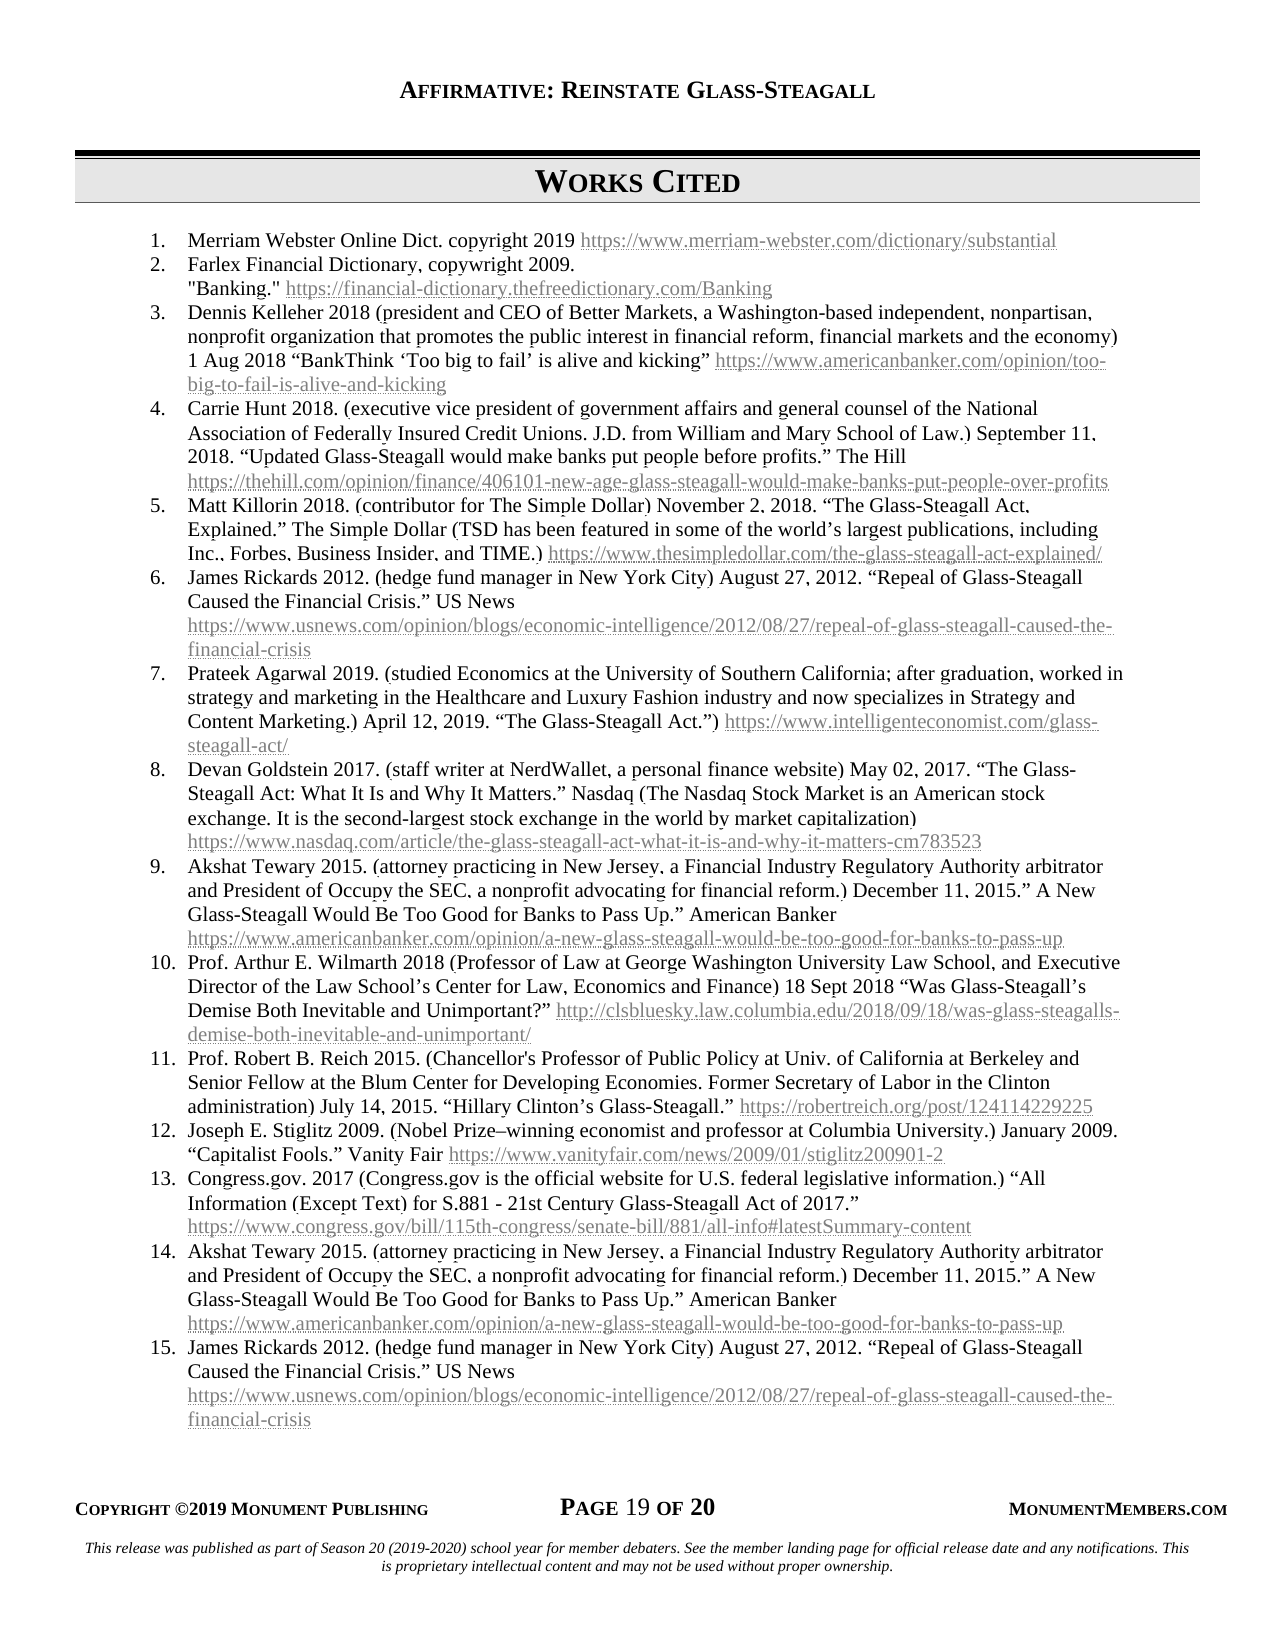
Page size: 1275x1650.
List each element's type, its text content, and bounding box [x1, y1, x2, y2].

text Matt Killorin 2018. (contributor for The Simple Dollar) November 2, 2018. “The Glass-Steagall Act, Explained.” The Simple Dollar (TSD has been featured in some of the world’s largest publications, including Inc., Forbes, Business Insider, and TIME.) https://www.thesimpledollar.com/the-glass-steagall-act-explained/ [150, 493, 1125, 565]
text James Rickards 2012. (hedge fund manager in New York City) August 27, 2012. “Repeal of Glass-Steagall Caused the Financial Crisis.” US News https://www.usnews.com/opinion/blogs/economic-intelligence/2012/08/27/repeal-of-glass-steagall-caused-the-financial-crisis [150, 565, 1125, 661]
text Prof. Arthur E. Wilmarth 2018 (Professor of Law at George Washington University Law School, and Executive Director of the Law School’s Center for Law, Economics and Finance) 18 Sept 2018 “Was Glass-Steagall’s Demise Both Inevitable and Unimportant?” http://clsbluesky.law.columbia.edu/2018/09/18/was-glass-steagalls-demise-both-inevitable-and-unimportant/ [150, 950, 1125, 1046]
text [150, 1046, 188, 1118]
text James Rickards 2012. (hedge fund manager in New York City) August 27, 2012. “Repeal of Glass-Steagall Caused the Financial Crisis.” US News https://www.usnews.com/opinion/blogs/economic-intelligence/2012/08/27/repeal-of-glass-steagall-caused-the-financial-crisis [150, 1335, 1125, 1431]
text Merriam Webster Online Dict. copyright 2019 https://www.merriam-webster.com/dictionary/substantial [150, 228, 1125, 252]
text Carrie Hunt 2018. (executive vice president of government affairs and general counsel of the National Association of Federally Insured Credit Unions. J.D. from William and Mary School of Law.) September 11, 2018. “Updated Glass-Steagall would make banks put people before profits.” The Hill https://thehill.com/opinion/finance/406101-new-age-glass-steagall-would-make-banks-put-people-over-profits [150, 396, 1125, 493]
text Congress.gov. 2017 (Congress.gov is the official website for U.S. federal legislative information.) “All Information (Except Text) for S.881 - 21st Century Glass-Steagall Act of 2017.” https://www.congress.gov/bill/115th-congress/senate-bill/881/all-info#latestSummary-content [150, 1166, 1125, 1238]
text Farlex Financial Dictionary, copywright 2009. "Banking." https://financial-dictionary.thefreedictionary.com/Banking [150, 252, 1125, 300]
title Works Cited [75, 159, 1200, 202]
text Prateek Agarwal 2019. (studied Economics at the University of Southern California; after graduation, worked in strategy and marketing in the Healthcare and Luxury Fashion industry and now specializes in Strategy and Content Marketing.) April 12, 2019. “The Glass-Steagall Act.”) https://www.intelligenteconomist.com/glass-steagall-act/ [150, 661, 1125, 757]
text Akshat Tewary 2015. (attorney practicing in New Jersey, a Financial Industry Regulatory Authority arbitrator and President of Occupy the SEC, a nonprofit advocating for financial reform.) December 11, 2015.” A New Glass-Steagall Would Be Too Good for Banks to Pass Up.” American Banker https://www.americanbanker.com/opinion/a-new-glass-steagall-would-be-too-good-for-banks-to-pass-up [150, 1238, 1125, 1335]
text Prof. Robert B. Reich 2015. (Chancellor's Professor of Public Policy at Univ. of California at Berkeley and Senior Fellow at the Blum Center for Developing Economies. Former Secretary of Labor in the Clinton administration) July 14, 2015. “Hillary Clinton’s Glass-Steagall.” https://robertreich.org/post/124114229225 [739, 1046, 1125, 1118]
text Akshat Tewary 2015. (attorney practicing in New Jersey, a Financial Industry Regulatory Authority arbitrator and President of Occupy the SEC, a nonprofit advocating for financial reform.) December 11, 2015.” A New Glass-Steagall Would Be Too Good for Banks to Pass Up.” American Banker https://www.americanbanker.com/opinion/a-new-glass-steagall-would-be-too-good-for-banks-to-pass-up [150, 853, 1125, 950]
text Devan Goldstein 2017. (staff writer at NerdWallet, a personal finance website) May 02, 2017. “The Glass-Steagall Act: What It Is and Why It Matters.” Nasdaq (The Nasdaq Stock Market is an American stock exchange. It is the second-largest stock exchange in the world by market capitalization) https://www.nasdaq.com/article/the-glass-steagall-act-what-it-is-and-why-it-matters-cm783523 [150, 757, 1125, 853]
text Joseph E. Stiglitz 2009. (Nobel Prize–winning economist and professor at Columbia University.) January 2009. “Capitalist Fools.” Vanity Fair https://www.vanityfair.com/news/2009/01/stiglitz200901-2 [150, 1118, 1125, 1166]
text Dennis Kelleher 2018 (president and CEO of Better Markets, a Washington-based independent, nonpartisan, nonprofit organization that promotes the public interest in financial reform, financial markets and the economy) 1 Aug 2018 “BankThink ‘Too big to fail’ is alive and kicking” https://www.americanbanker.com/opinion/too-big-to-fail-is-alive-and-kicking [150, 300, 1125, 396]
